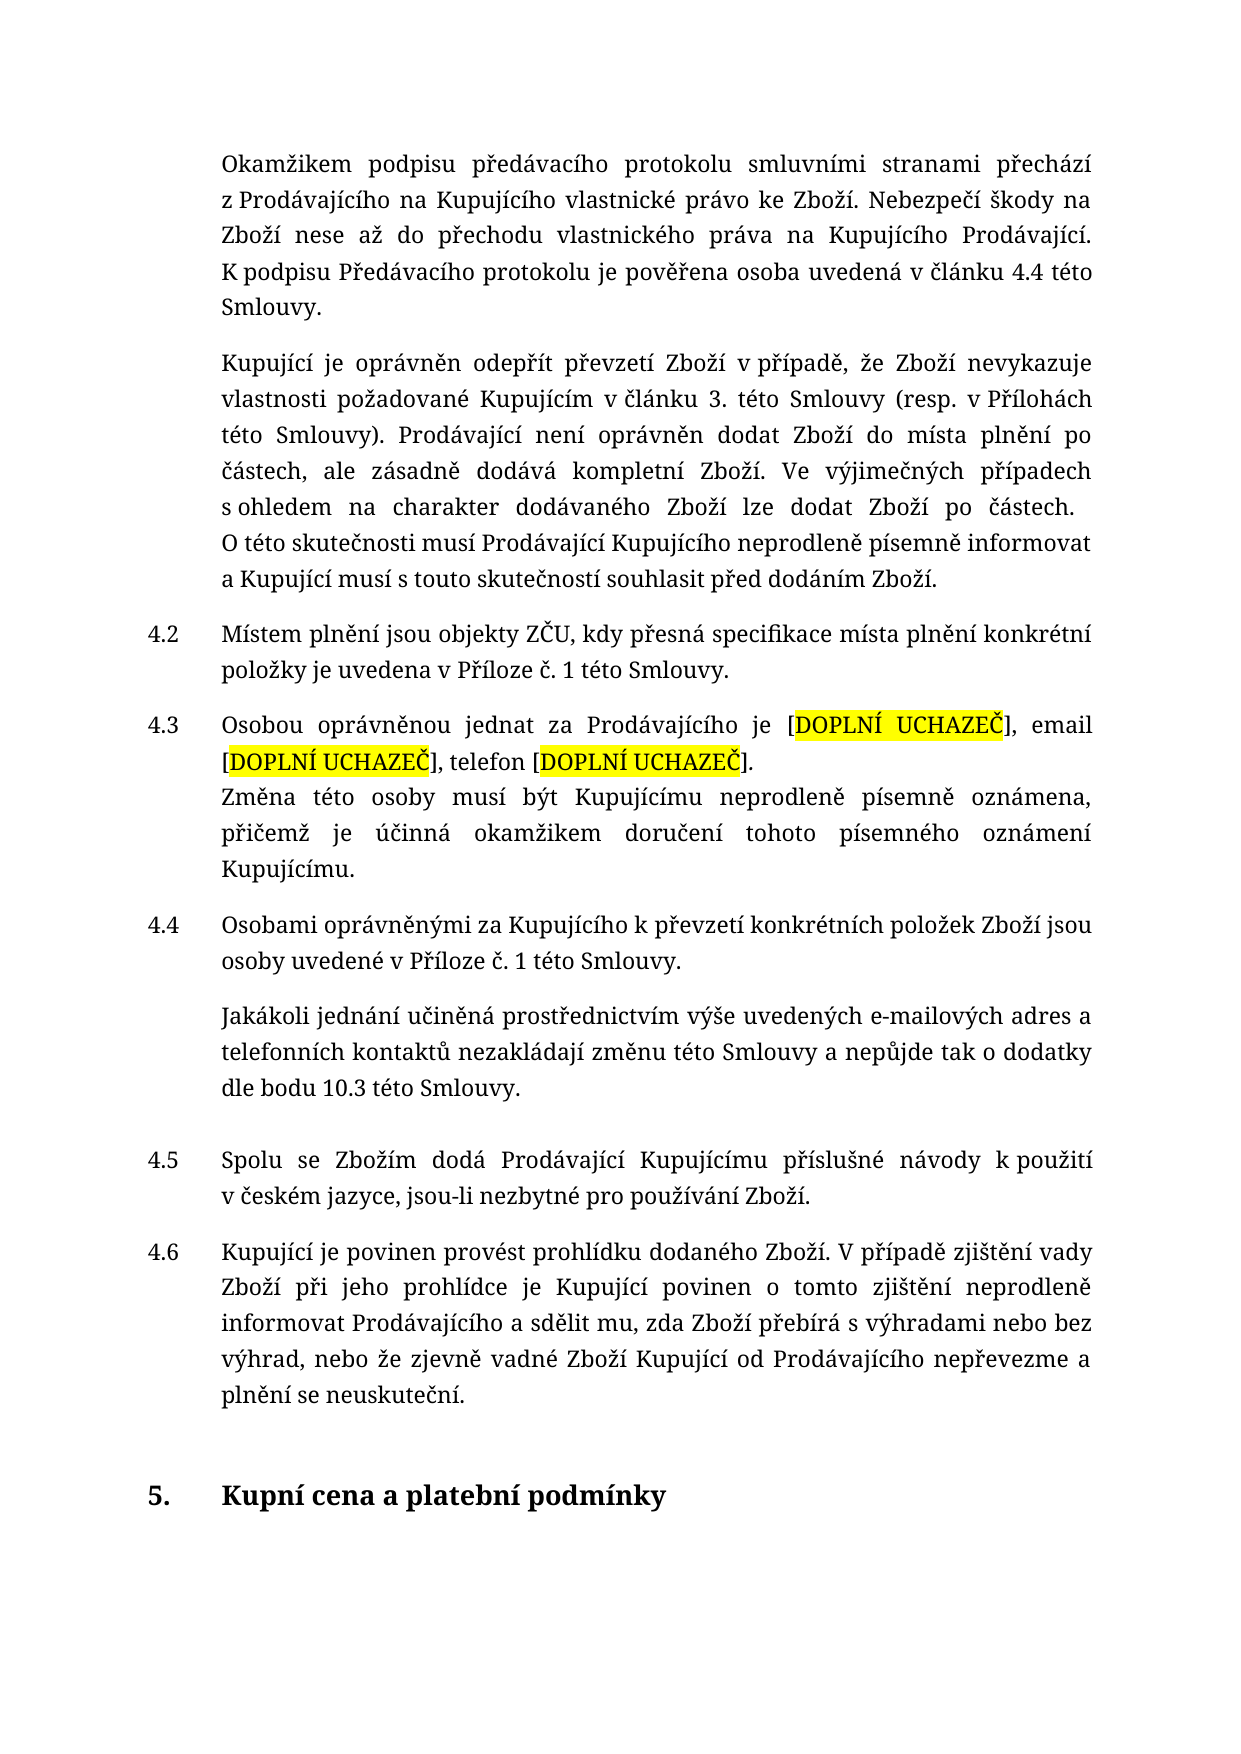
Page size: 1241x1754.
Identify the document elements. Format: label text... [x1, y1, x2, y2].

text 4.6 Kupující je povinen provést prohlídku dodaného Zboží. V případě zjištění vady Zboží při jeho prohlídce je Kupující povinen o tomto zjištění neprodleně informovat Prodávajícího a sdělit mu, zda Zboží přebírá s výhradami nebo bez výhrad, nebo že zjevně vadné Zboží Kupující od Prodávajícího nepřevezme a plnění se neuskuteční. [148, 1235, 1093, 1410]
text Kupující je oprávněn odepřít převzetí Zboží v případě, že Zboží nevykazuje vlastnosti požadované Kupujícím v článku 3. této Smlouvy (resp. v Přílohách této Smlouvy). Prodávající není oprávněn dodat Zboží do místa plnění po částech, ale zásadně dodává kompletní Zboží. Ve výjimečných případech s ohledem na charakter dodávaného Zboží lze dodat Zboží po částech. O této skutečnosti musí Prodávající Kupujícího neprodleně písemně informovat a Kupující musí s touto skutečností souhlasit před dodáním Zboží. [221, 347, 1093, 594]
text 4.2 Místem plnění jsou objekty ZČU, kdy přesná specifikace místa plnění konkrétní položky je uvedena v Příloze č. 1 této Smlouvy. [148, 618, 1093, 685]
text Jakákoli jednání učiněná prostřednictvím výše uvedených e-mailových adres a telefonních kontaktů nezakládají změnu této Smlouvy a nepůjde tak o dodatky dle bodu 10.3 této Smlouvy. [221, 1000, 1093, 1103]
text Změna této osoby musí být Kupujícímu neprodleně písemně oznámena, přičemž je účinná okamžikem doručení tohoto písemného oznámení Kupujícímu. [148, 781, 1093, 884]
text 5. Kupní cena a platební podmínky [148, 1476, 1093, 1513]
text 4.4 Osobami oprávněnými za Kupujícího k převzetí konkrétních položek Zboží jsou osoby uvedené v Příloze č. 1 této Smlouvy. [148, 909, 1093, 976]
text 4.5 Spolu se Zbožím dodá Prodávající Kupujícímu příslušné návody k použití v českém jazyce, jsou-li nezbytné pro používání Zboží. [148, 1144, 1093, 1211]
text 4.3 Osobou oprávněnou jednat za Prodávajícího je [DOPLNÍ UCHAZEČ], email [DOPLNÍ UCHAZEČ], telefon [DOPLNÍ UCHAZEČ]. [148, 709, 1093, 777]
text Okamžikem podpisu předávacího protokolu smluvními stranami přechází z Prodávajícího na Kupujícího vlastnické právo ke Zboží. Nebezpečí škody na Zboží nese až do přechodu vlastnického práva na Kupujícího Prodávající. K podpisu Předávacího protokolu je pověřena osoba uvedená v článku 4.4 této Smlouvy. [221, 148, 1093, 323]
